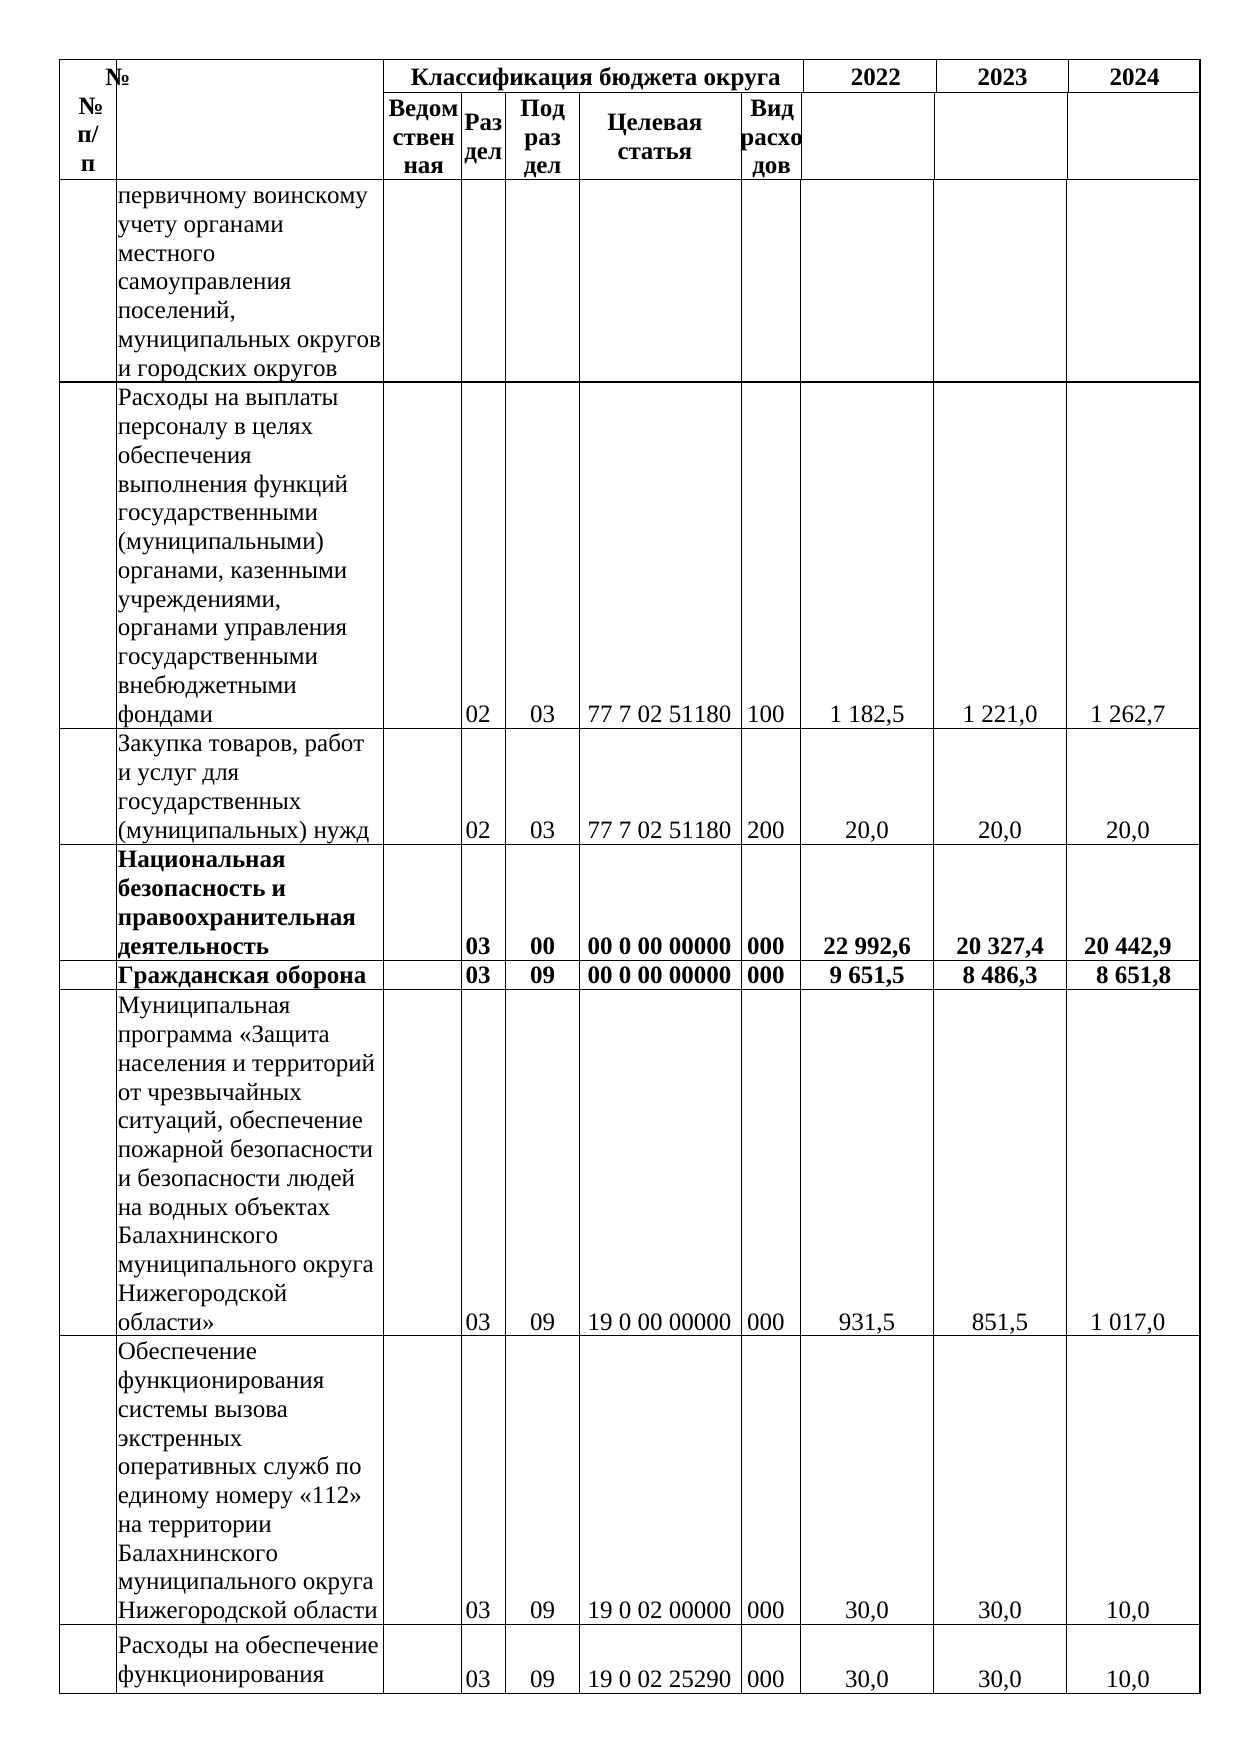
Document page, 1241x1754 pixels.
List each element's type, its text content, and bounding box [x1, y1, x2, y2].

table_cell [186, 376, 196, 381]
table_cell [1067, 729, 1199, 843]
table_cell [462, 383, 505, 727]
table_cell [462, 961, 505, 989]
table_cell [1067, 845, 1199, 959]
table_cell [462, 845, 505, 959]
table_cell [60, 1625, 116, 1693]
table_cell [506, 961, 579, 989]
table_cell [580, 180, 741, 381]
table_cell [802, 93, 934, 179]
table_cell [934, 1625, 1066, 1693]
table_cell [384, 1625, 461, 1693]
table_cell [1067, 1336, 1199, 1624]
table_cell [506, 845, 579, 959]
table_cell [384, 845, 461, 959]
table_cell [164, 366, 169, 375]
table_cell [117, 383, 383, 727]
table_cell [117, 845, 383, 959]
table_cell [1068, 93, 1199, 179]
table_header 2023 [937, 60, 1068, 92]
table_header [117, 60, 383, 179]
table_cell Вид расхо дов [742, 93, 801, 179]
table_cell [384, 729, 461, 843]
table_cell Под раз дел [506, 93, 579, 179]
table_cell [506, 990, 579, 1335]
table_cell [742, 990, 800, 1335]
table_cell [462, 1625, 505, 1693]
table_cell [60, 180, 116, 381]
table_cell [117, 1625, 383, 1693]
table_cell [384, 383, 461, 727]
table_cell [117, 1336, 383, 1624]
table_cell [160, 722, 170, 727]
table_cell Целевая статья [580, 93, 741, 179]
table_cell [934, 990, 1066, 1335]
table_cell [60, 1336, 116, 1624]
table_header 2024 [1069, 60, 1199, 92]
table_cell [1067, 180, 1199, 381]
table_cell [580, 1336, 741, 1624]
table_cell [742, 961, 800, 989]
table_cell Раз дел [462, 93, 505, 179]
table_header № №п/п [60, 60, 116, 179]
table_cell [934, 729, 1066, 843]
table_cell [935, 93, 1067, 179]
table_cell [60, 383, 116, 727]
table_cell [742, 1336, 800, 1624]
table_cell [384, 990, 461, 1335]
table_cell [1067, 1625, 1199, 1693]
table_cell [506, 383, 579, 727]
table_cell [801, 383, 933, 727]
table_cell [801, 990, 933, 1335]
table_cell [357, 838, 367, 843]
table_header Классификация бюджета округа [384, 60, 803, 92]
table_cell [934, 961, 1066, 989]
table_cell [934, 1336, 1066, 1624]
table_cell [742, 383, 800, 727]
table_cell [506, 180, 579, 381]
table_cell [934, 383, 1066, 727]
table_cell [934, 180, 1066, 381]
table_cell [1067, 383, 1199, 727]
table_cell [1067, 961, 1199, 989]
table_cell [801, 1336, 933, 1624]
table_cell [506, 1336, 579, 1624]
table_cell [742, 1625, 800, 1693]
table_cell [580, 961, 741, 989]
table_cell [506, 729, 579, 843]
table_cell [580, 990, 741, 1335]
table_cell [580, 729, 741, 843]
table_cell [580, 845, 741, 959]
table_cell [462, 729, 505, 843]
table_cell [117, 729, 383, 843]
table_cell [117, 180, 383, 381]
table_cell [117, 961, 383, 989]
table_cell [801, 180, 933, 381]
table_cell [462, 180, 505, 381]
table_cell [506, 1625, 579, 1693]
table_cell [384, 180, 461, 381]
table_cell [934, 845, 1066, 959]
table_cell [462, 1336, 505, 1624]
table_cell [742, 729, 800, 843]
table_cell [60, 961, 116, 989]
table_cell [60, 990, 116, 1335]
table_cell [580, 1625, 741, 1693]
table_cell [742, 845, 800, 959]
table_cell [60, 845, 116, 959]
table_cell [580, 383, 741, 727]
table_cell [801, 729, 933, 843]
table_cell Ведом ствен ная [384, 93, 461, 179]
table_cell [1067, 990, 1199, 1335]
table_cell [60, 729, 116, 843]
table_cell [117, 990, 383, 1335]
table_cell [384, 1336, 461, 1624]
table_header 2022 [804, 60, 936, 92]
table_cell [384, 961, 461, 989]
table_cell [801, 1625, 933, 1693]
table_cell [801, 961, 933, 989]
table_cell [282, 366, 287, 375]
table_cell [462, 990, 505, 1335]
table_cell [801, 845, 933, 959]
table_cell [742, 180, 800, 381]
